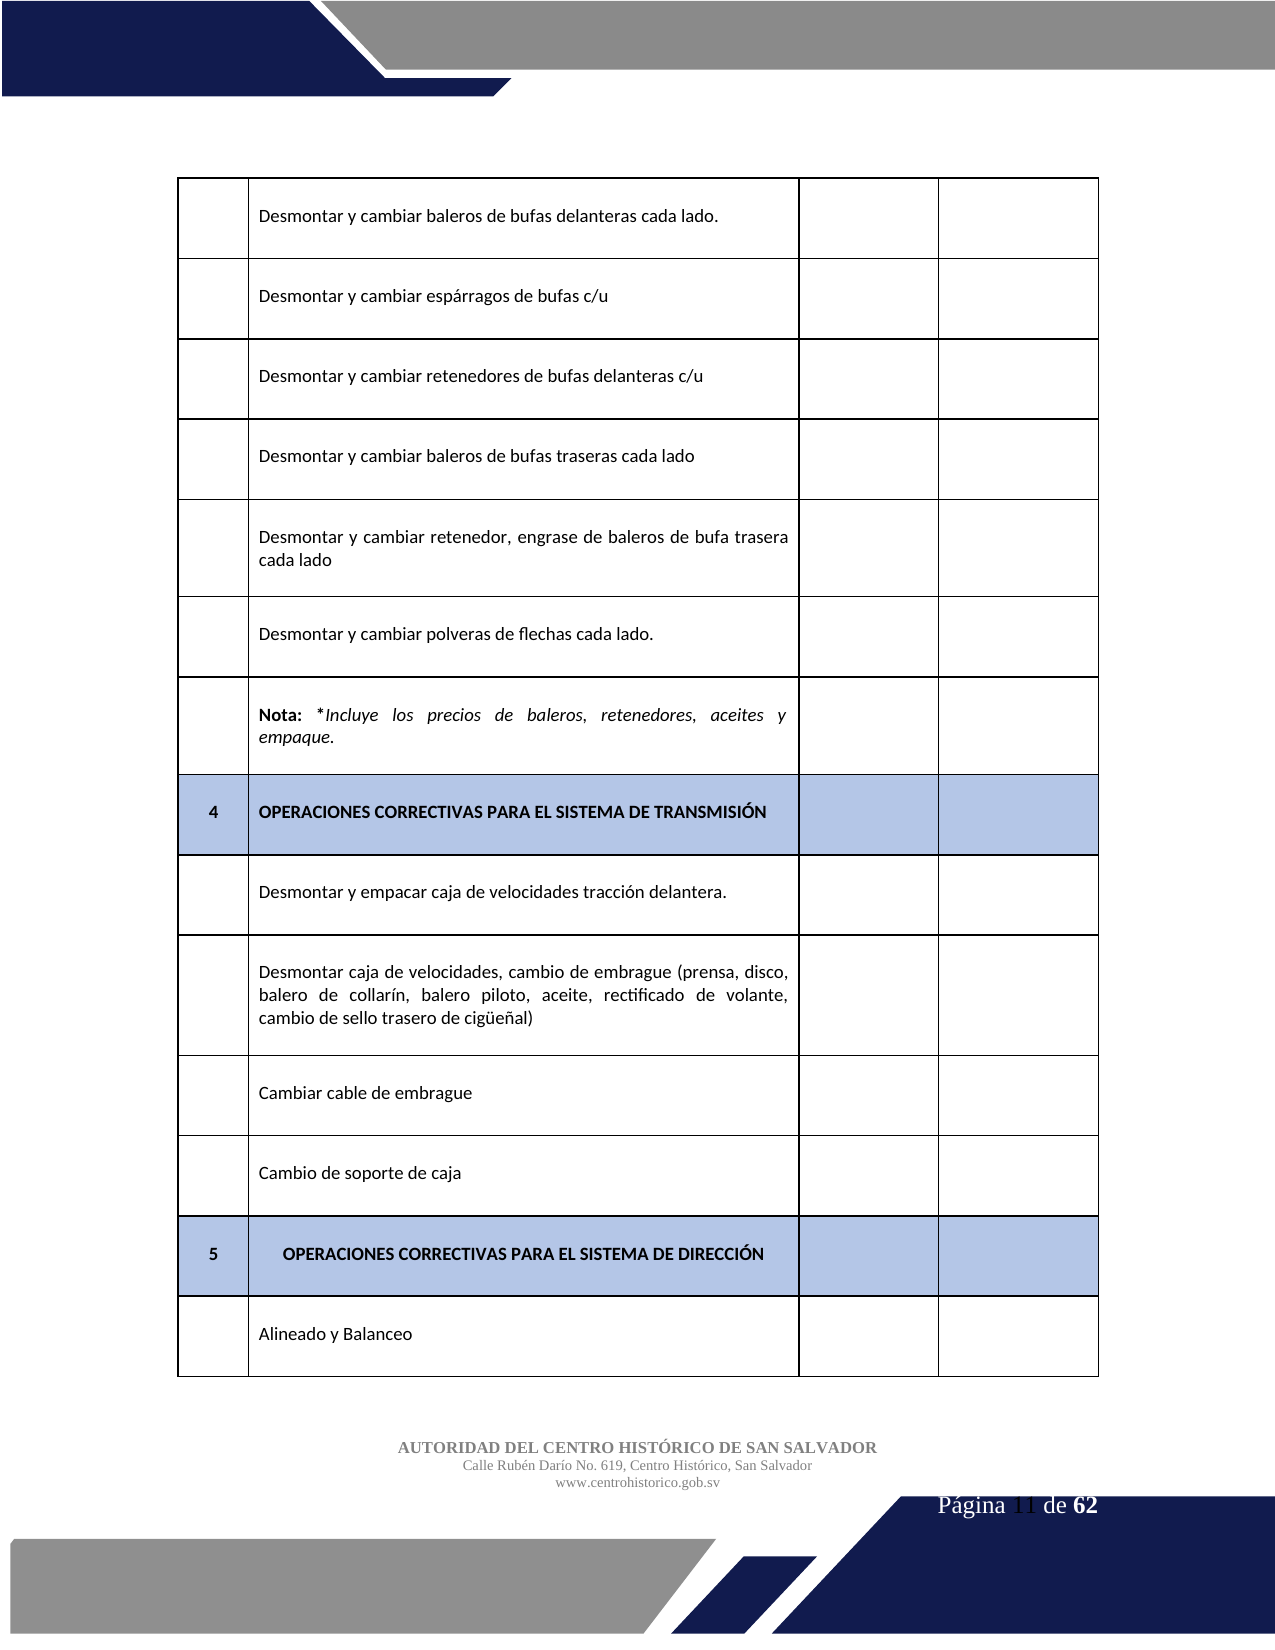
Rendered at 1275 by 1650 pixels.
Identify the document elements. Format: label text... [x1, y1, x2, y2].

table_cell [179, 936, 248, 1054]
table_cell [939, 1217, 1098, 1295]
table_cell Desmontar caja de velocidades, cambio de embrague (prensa, disco, balero de collarín, balero piloto, aceite, rectificado de volante, cambio de sello trasero de cigüeñal) [249, 936, 798, 1054]
table_cell Nota: *Incluye los precios de baleros, retenedores, aceites y empaque. [249, 678, 798, 773]
table_cell [179, 420, 248, 498]
table_cell [939, 1056, 1098, 1135]
table_cell Cambiar cable de embrague [249, 1056, 798, 1135]
table_cell Desmontar y cambiar baleros de bufas delanteras cada lado. [249, 179, 798, 257]
table_cell Desmontar y cambiar polveras de flechas cada lado. [249, 597, 798, 676]
table_cell [939, 597, 1098, 676]
table_cell [939, 420, 1098, 498]
table_cell [800, 1056, 938, 1135]
table_cell [800, 500, 938, 596]
table_cell [939, 500, 1098, 596]
table_cell [800, 936, 938, 1054]
table_cell [939, 340, 1098, 418]
table_cell [939, 856, 1098, 934]
table_cell [800, 1297, 938, 1376]
table_cell Desmontar y cambiar baleros de bufas traseras cada lado [249, 420, 798, 498]
table_cell [939, 1136, 1098, 1215]
table_cell [179, 1136, 248, 1215]
table_cell [939, 1297, 1098, 1376]
table_cell [800, 678, 938, 773]
table_cell 5 [179, 1217, 248, 1295]
table_cell OPERACIONES CORRECTIVAS PARA EL SISTEMA DE DIRECCIÓN [249, 1217, 798, 1295]
table_cell Desmontar y empacar caja de velocidades tracción delantera. [249, 856, 798, 934]
table_cell [939, 936, 1098, 1054]
table_cell Desmontar y cambiar retenedores de bufas delanteras c/u [249, 340, 798, 418]
table_cell [800, 340, 938, 418]
table_cell [179, 678, 248, 773]
table_cell [179, 1056, 248, 1135]
table_cell [179, 340, 248, 418]
table_cell [939, 259, 1098, 338]
table_cell [179, 1297, 248, 1376]
table_cell [800, 856, 938, 934]
table_cell [179, 856, 248, 934]
table_cell Cambio de soporte de caja [249, 1136, 798, 1215]
table_cell [939, 179, 1098, 257]
table_cell Desmontar y cambiar retenedor, engrase de baleros de bufa trasera cada lado [249, 500, 798, 596]
table_cell Desmontar y cambiar espárragos de bufas c/u [249, 259, 798, 338]
table_cell [800, 775, 938, 854]
table_cell [800, 420, 938, 498]
table_cell [800, 179, 938, 257]
table_cell OPERACIONES CORRECTIVAS PARA EL SISTEMA DE TRANSMISIÓN [249, 775, 798, 854]
table_cell [800, 259, 938, 338]
table_cell [800, 1217, 938, 1295]
table_cell [179, 500, 248, 596]
table_cell [179, 179, 248, 257]
table_cell [179, 259, 248, 338]
table_cell [800, 1136, 938, 1215]
table_cell [939, 775, 1098, 854]
table_cell [800, 597, 938, 676]
table_cell [939, 678, 1098, 773]
table_cell 4 [179, 775, 248, 854]
table_cell Alineado y Balanceo [249, 1297, 798, 1376]
table_cell [179, 597, 248, 676]
